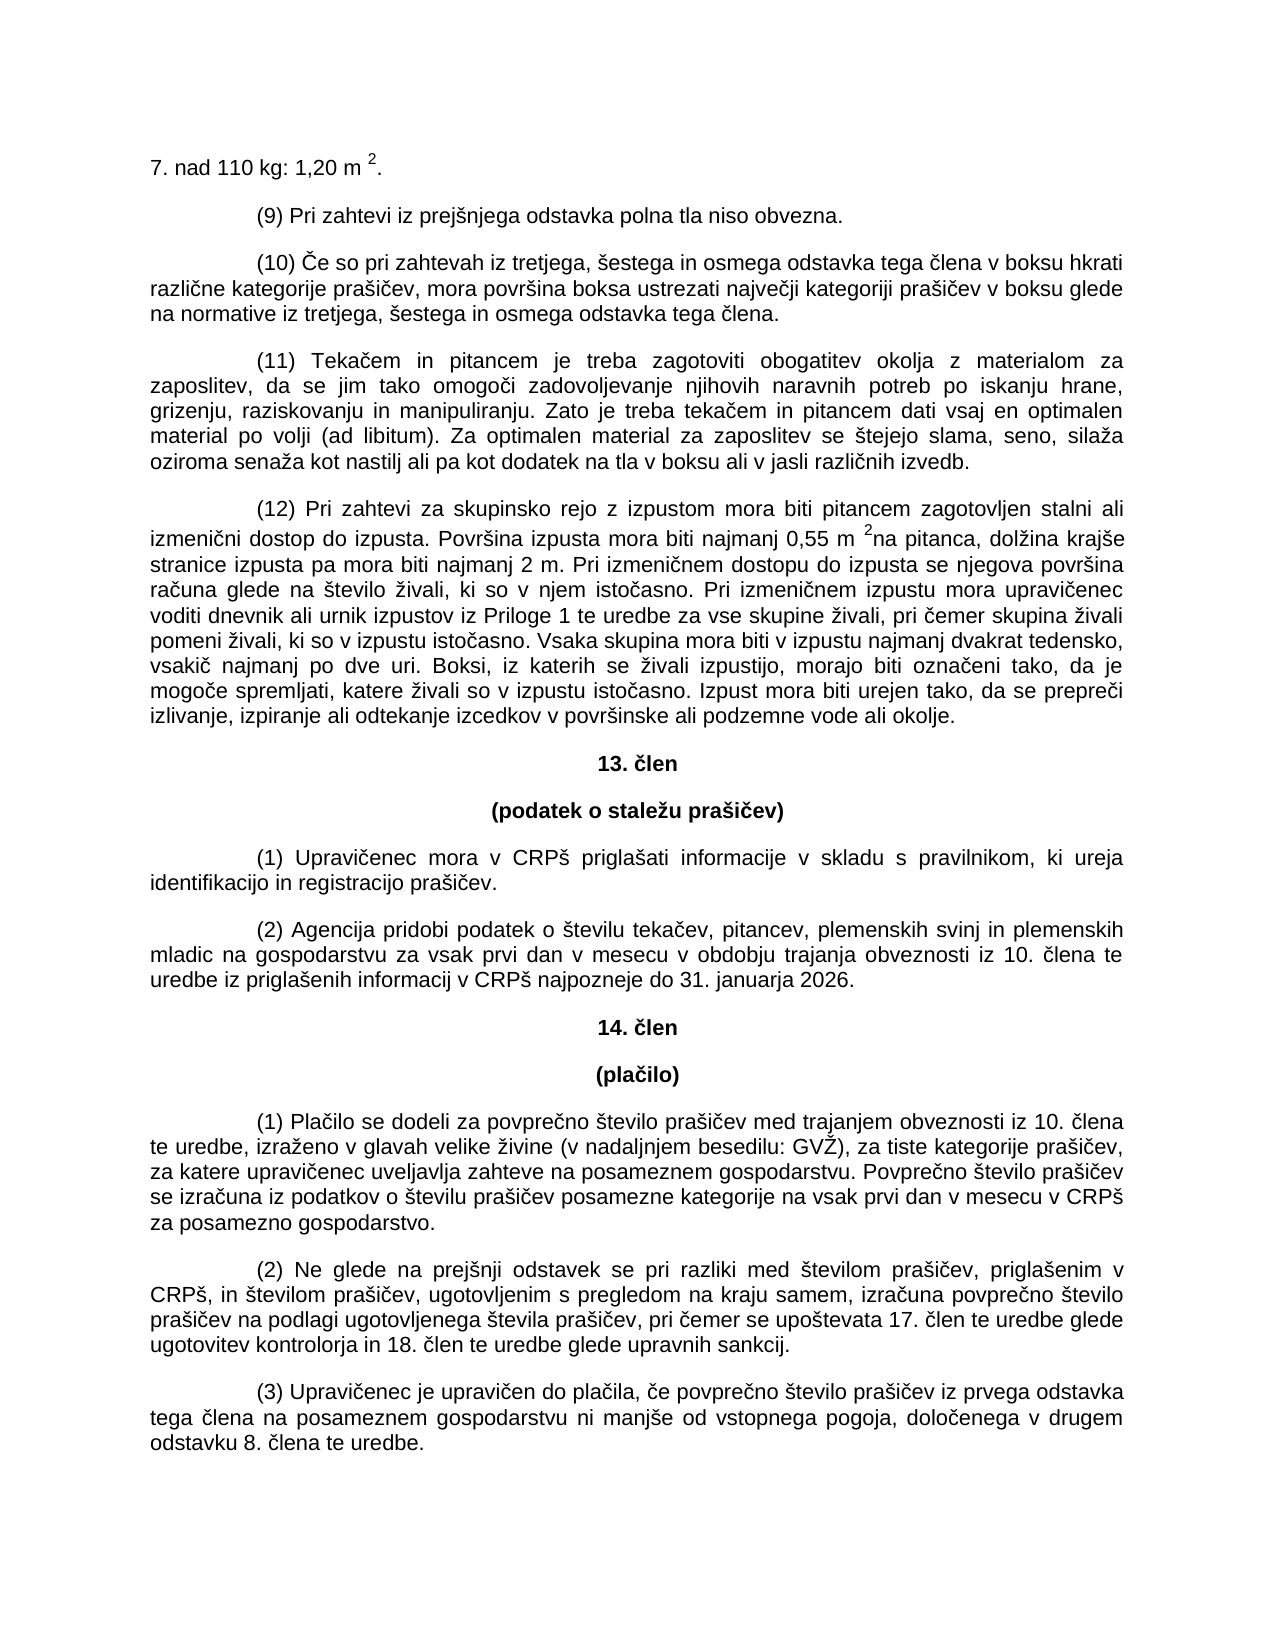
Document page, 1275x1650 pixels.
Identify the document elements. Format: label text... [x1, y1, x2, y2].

text 7. nad 110 kg: 1,20 m 2. [150, 150, 1125, 178]
text (2) Agencija pridobi podatek o številu tekačev, pitancev, plemenskih svinj in plemenskih mladic na gospodarstvu za vsak prvi dan v mesecu v obdobju trajanja obveznosti iz 10. člena te uredbe iz priglašenih informacij v CRPš najpozneje do 31. januarja 2026. [150, 892, 1125, 964]
text (1) Plačilo se dodeli za povprečno število prašičev med trajanjem obveznosti iz 10. člena te uredbe, izraženo v glavah velike živine (v nadaljnjem besedilu: GVŽ), za tiste kategorije prašičev, za katere upravičenec uveljavlja zahteve na posameznem gospodarstvu. Povprečno število prašičev se izračuna iz podatkov o številu prašičev posamezne kategorije na vsak prvi dan v mesecu v CRPš za posamezno gospodarstvo. [150, 1083, 1125, 1231]
text 13. člen [150, 700, 1125, 747]
text (3) Upravičenec je upravičen do plačila, če povprečno število prašičev iz prvega odstavka tega člena na posameznem gospodarstvu ni manjše od vstopnega pogoja, določenega v drugem odstavku 8. člena te uredbe. [150, 1354, 1125, 1455]
text (plačilo) [150, 1011, 1125, 1083]
text (podatek o staležu prašičev) [150, 747, 1125, 819]
text (9) Pri zahtevi iz prejšnjega odstavka polna tla niso obvezna. [150, 178, 1125, 225]
text (1) Upravičenec mora v CRPš priglašati informacije v skladu s pravilnikom, ki ureja identifikacijo in registracijo prašičev. [150, 819, 1125, 892]
text (2) Ne glede na prejšnji odstavek se pri razliki med številom prašičev, priglašenim v CRPš, in številom prašičev, ugotovljenim s pregledom na kraju samem, izračuna povprečno število prašičev na podlagi ugotovljenega števila prašičev, pri čemer se upoštevata 17. člen te uredbe glede ugotovitev kontrolorja in 18. člen te uredbe glede upravnih sankcij. [150, 1231, 1125, 1354]
text (10) Če so pri zahtevah iz tretjega, šestega in osmega odstavka tega člena v boksu hkrati različne kategorije prašičev, mora površina boksa ustrezati največji kategoriji prašičev v boksu glede na normative iz tretjega, šestega in osmega odstavka tega člena. [150, 225, 1125, 323]
text 14. člen [150, 964, 1125, 1011]
text (11) Tekačem in pitancem je treba zagotoviti obogatitev okolja z materialom za zaposlitev, da se jim tako omogoči zadovoljevanje njihovih naravnih potreb po iskanju hrane, grizenju, raziskovanju in manipuliranju. Zato je treba tekačem in pitancem dati vsaj en optimalen material po volji (ad libitum). Za optimalen material za zaposlitev se štejejo slama, seno, silaža oziroma senaža kot nastilj ali pa kot dodatek na tla v boksu ali v jasli različnih izvedb. [150, 323, 1125, 471]
text (12) Pri zahtevi za skupinsko rejo z izpustom mora biti pitancem zagotovljen stalni ali izmenični dostop do izpusta. Površina izpusta mora biti najmanj 0,55 m 2na pitanca, dolžina krajše stranice izpusta pa mora biti najmanj 2 m. Pri izmeničnem dostopu do izpusta se njegova površina računa glede na število živali, ki so v njem istočasno. Pri izmeničnem izpustu mora upravičenec voditi dnevnik ali urnik izpustov iz Priloge 1 te uredbe za vse skupine živali, pri čemer skupina živali pomeni živali, ki so v izpustu istočasno. Vsaka skupina mora biti v izpustu najmanj dvakrat tedensko, vsakič najmanj po dve uri. Boksi, iz katerih se živali izpustijo, morajo biti označeni tako, da je mogoče spremljati, katere živali so v izpustu istočasno. Izpust mora biti urejen tako, da se prepreči izlivanje, izpiranje ali odtekanje izcedkov v površinske ali podzemne vode ali okolje. [150, 471, 1125, 700]
